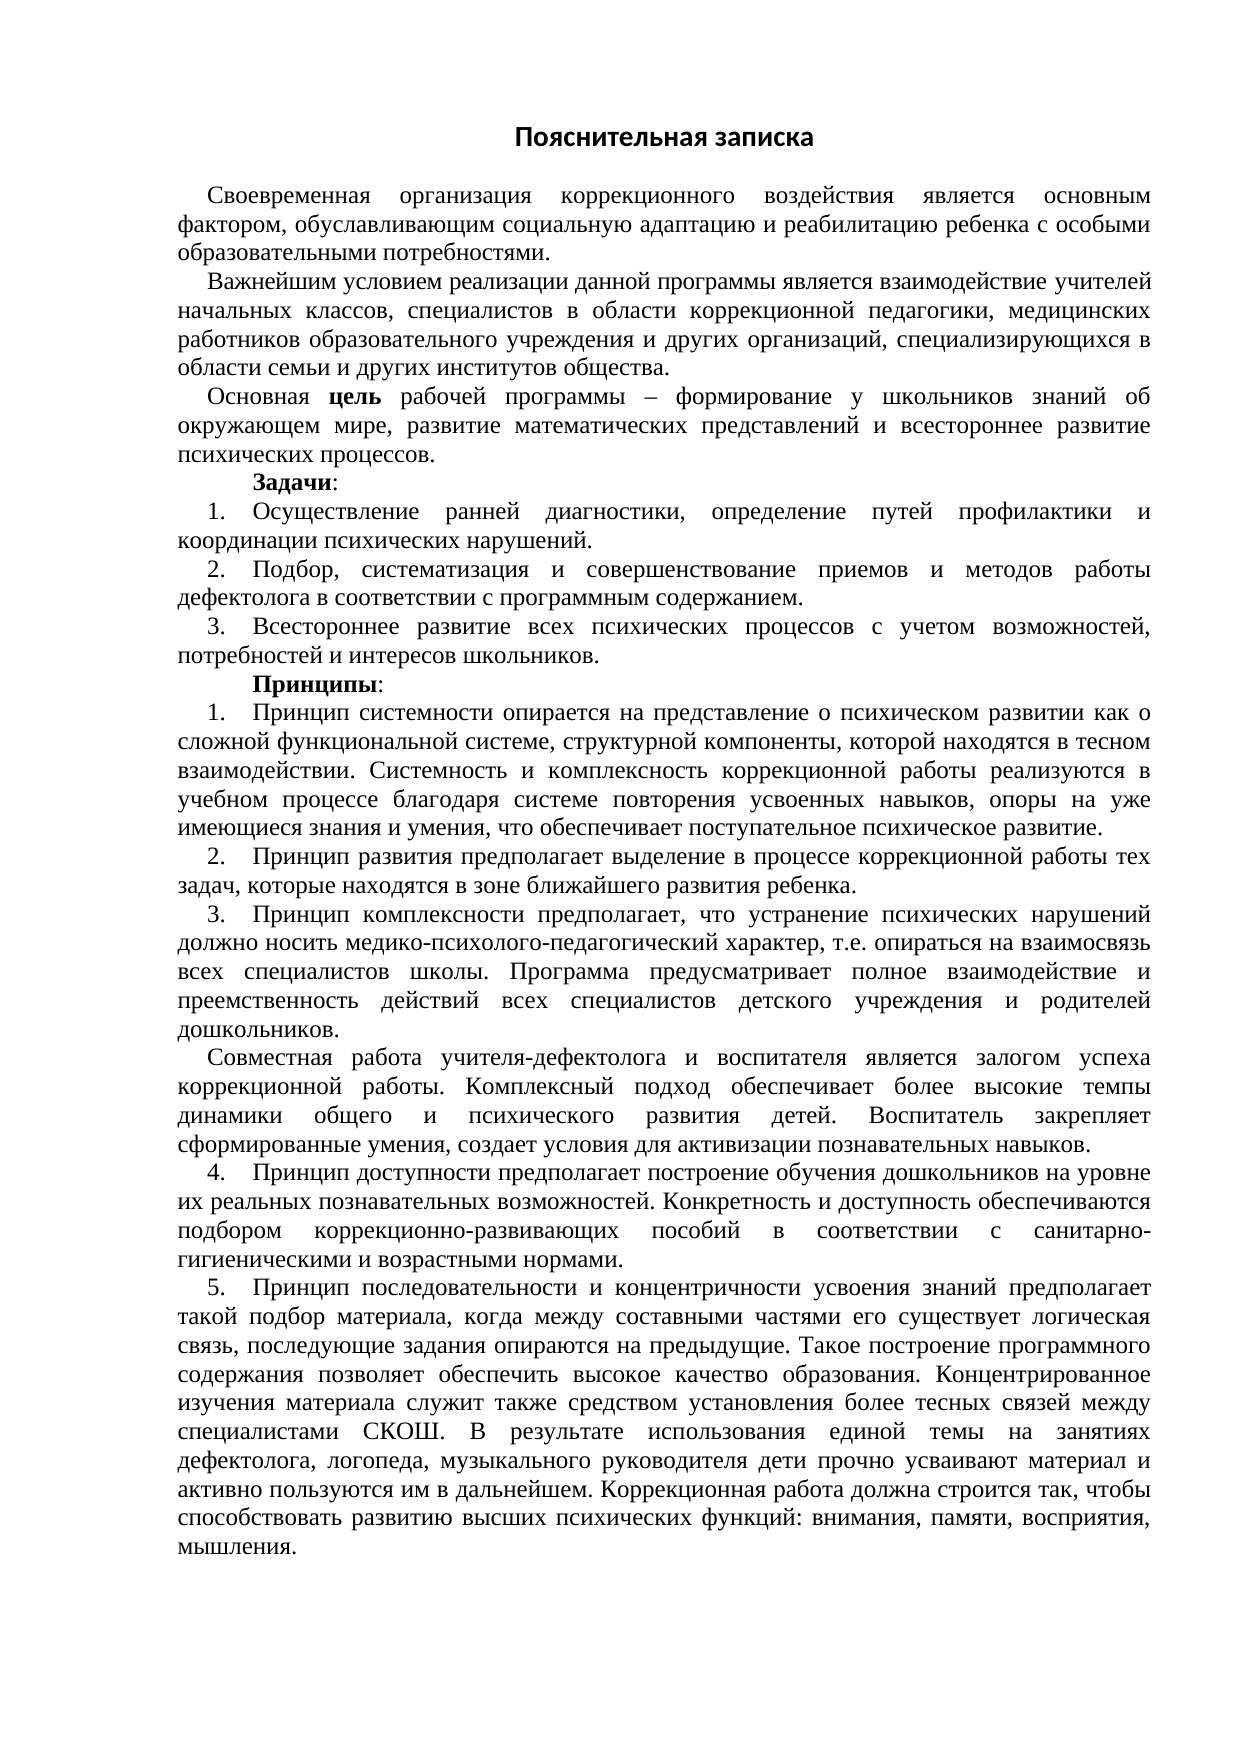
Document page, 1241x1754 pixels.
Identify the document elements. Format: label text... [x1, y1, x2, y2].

list Принцип системности опирается на представление о психическом развитии как о сложной функциональной системе, структурной компоненты, которой находятся в тесном взаимодействии. Системность и комплексность коррекционной работы реализуются в учебном процессе благодаря системе повторения усвоенных навыков, опоры на уже имеющиеся знания и умения, что обеспечивает поступательное психическое развитие. [177, 697, 1152, 841]
text Пояснительная записка [177, 118, 1152, 154]
text Задачи: [177, 467, 1152, 496]
list Принцип последовательности и концентричности усвоения знаний предполагает такой подбор материала, когда между составными частями его существует логическая связь, последующие задания опираются на предыдущие. Такое построение программного содержания позволяет обеспечить высокое качество образования. Концентрированное изучения материала служит также средством установления более тесных связей между специалистами СКОШ. В результате использования единой темы на занятиях дефектолога, логопеда, музыкального руководителя дети прочно усваивают материал и активно пользуются им в дальнейшем. Коррекционная работа должна строится так, чтобы способствовать развитию высших психических функций: внимания, памяти, восприятия, мышления. [177, 1272, 1152, 1560]
list Принцип доступности предполагает построение обучения дошкольников на уровне их реальных познавательных возможностей. Конкретность и доступность обеспечиваются подбором коррекционно-развивающих пособий в соответствии с санитарно-гигиеническими и возрастными нормами. [177, 1157, 1152, 1272]
text Основная цель рабочей программы – формирование у школьников знаний об окружающем мире, развитие математических представлений и всестороннее развитие психических процессов. [177, 381, 1152, 467]
list Подбор, систематизация и совершенствование приемов и методов работы дефектолога в соответствии с программным содержанием. [177, 554, 1152, 611]
text Своевременная организация коррекционного воздействия является основным фактором, обуславливающим социальную адаптацию и реабилитацию ребенка с особыми образовательными потребностями. [177, 180, 1152, 266]
list Всестороннее развитие всех психических процессов с учетом возможностей, потребностей и интересов школьников. [177, 611, 1152, 669]
list Осуществление ранней диагностики, определение путей профилактики и координации психических нарушений. [177, 496, 1152, 554]
text Важнейшим условием реализации данной программы является взаимодействие учителей начальных классов, специалистов в области коррекционной педагогики, медицинских работников образовательного учреждения и других организаций, специализирующихся в области семьи и других институтов общества. [177, 266, 1152, 381]
text Совместная работа учителя-дефектолога и воспитателя является залогом успеха коррекционной работы. Комплексный подход обеспечивает более высокие темпы динамики общего и психического развития детей. Воспитатель закрепляет сформированные умения, создает условия для активизации познавательных навыков. [177, 1042, 1152, 1157]
list Принцип развития предполагает выделение в процессе коррекционной работы тех задач, которые находятся в зоне ближайшего развития ребенка. [177, 841, 1152, 899]
text Принципы: [177, 669, 1152, 697]
list Принцип комплексности предполагает, что устранение психических нарушений должно носить медико-психолого-педагогический характер, т.е. опираться на взаимосвязь всех специалистов школы. Программа предусматривает полное взаимодействие и преемственность действий всех специалистов детского учреждения и родителей дошкольников. [177, 899, 1152, 1042]
